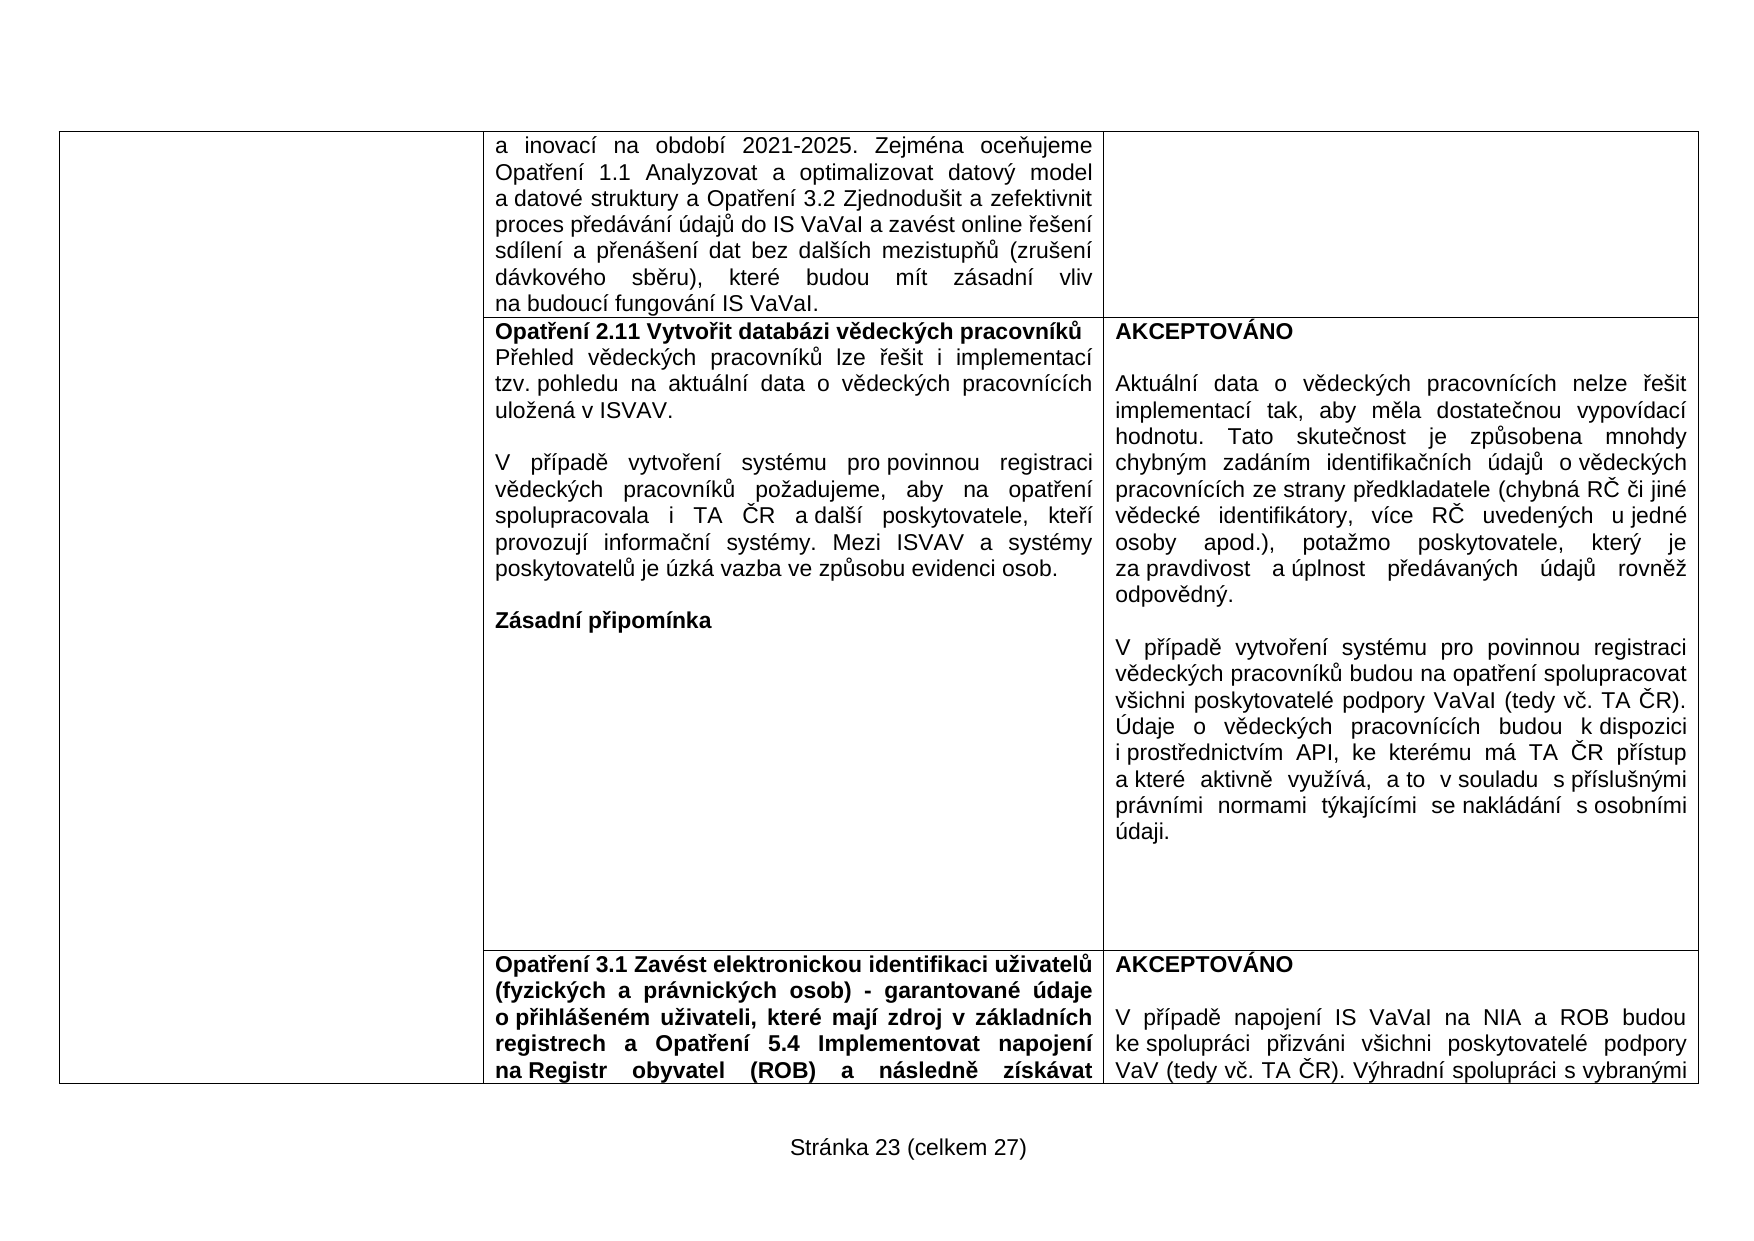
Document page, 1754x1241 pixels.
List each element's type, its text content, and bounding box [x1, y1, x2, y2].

table_cell Opatření 2.11 Vytvořit databázi vědeckých pracovníků Přehled vědeckých pracovníků lze řešit i implementací tzv. pohledu na aktuální data o vědeckých pracovnících uložená v ISVAV. V případě vytvoření systému pro povinnou registraci vědeckých pracovníků požadujeme, aby na opatření spolupracovala i TA ČR a další poskytovatele, kteří provozují informační systémy. Mezi ISVAV a systémy poskytovatelů je úzká vazba ve způsobu evidenci osob. Zásadní připomínka [484, 318, 1103, 950]
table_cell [1104, 951, 1698, 1083]
table_cell AKCEPTOVÁNO Aktuální data o vědeckých pracovnících nelze řešit implementací tak, aby měla dostatečnou vypovídací hodnotu. Tato skutečnost je způsobena mnohdy chybným zadáním identifikačních údajů o vědeckých pracovnících ze strany předkladatele (chybná RČ či jiné vědecké identifikátory, více RČ uvedených u jedné osoby apod.), potažmo poskytovatele, který je za pravdivost a úplnost předávaných údajů rovněž odpovědný. V případě vytvoření systému pro povinnou registraci vědeckých pracovníků budou na opatření spolupracovat všichni poskytovatelé podpory VaVaI (tedy vč. TA ČR). Údaje o vědeckých pracovnících budou k dispozici i prostřednictvím API, ke kterému má TA ČR přístup a které aktivně využívá, a to v souladu s příslušnými právními normami týkajícími se nakládání s osobními údaji. [1104, 318, 1698, 950]
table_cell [60, 132, 483, 1083]
table_cell [1104, 132, 1698, 317]
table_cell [484, 132, 1103, 317]
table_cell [484, 951, 1103, 1083]
